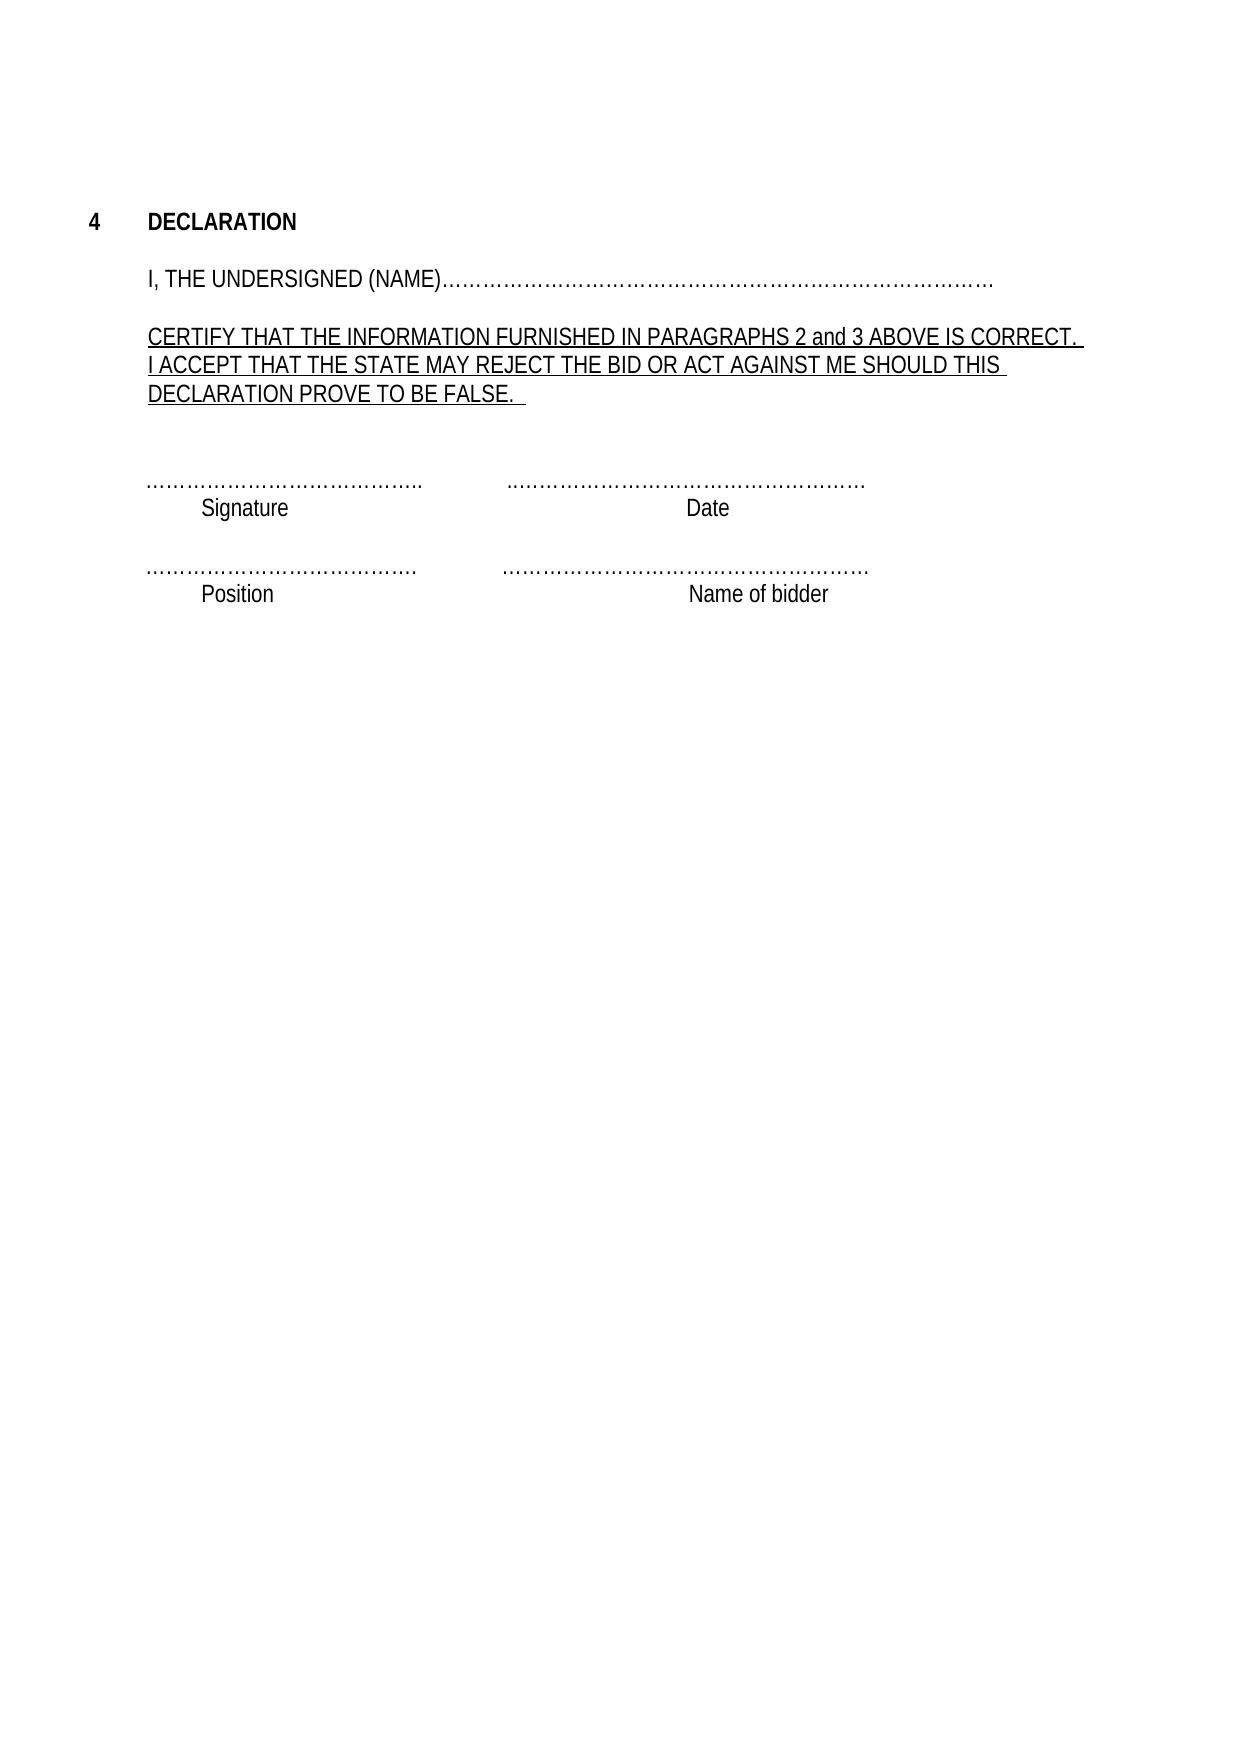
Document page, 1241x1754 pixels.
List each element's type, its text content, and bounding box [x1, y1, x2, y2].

text ………………………………….. ..…………………………………………… [145, 465, 1090, 493]
text Position Name of bidder [145, 579, 1090, 608]
text I, THE UNDERSIGNED (NAME)……………………………………………………………………… [148, 264, 1090, 293]
text I ACCEPT THAT THE STATE MAY REJECT THE BID OR ACT AGAINST ME SHOULD THIS DECLARATION PROVE TO BE FALSE. [148, 350, 1090, 407]
text …………………………………. ……………………………………………… [145, 551, 1090, 579]
text CERTIFY THAT THE INFORMATION FURNISHED IN PARAGRAPHS 2 and 3 ABOVE IS CORRECT. [148, 322, 1090, 350]
subtitle 4 DECLARATION [88, 207, 1090, 236]
text Signature Date [145, 493, 1090, 522]
